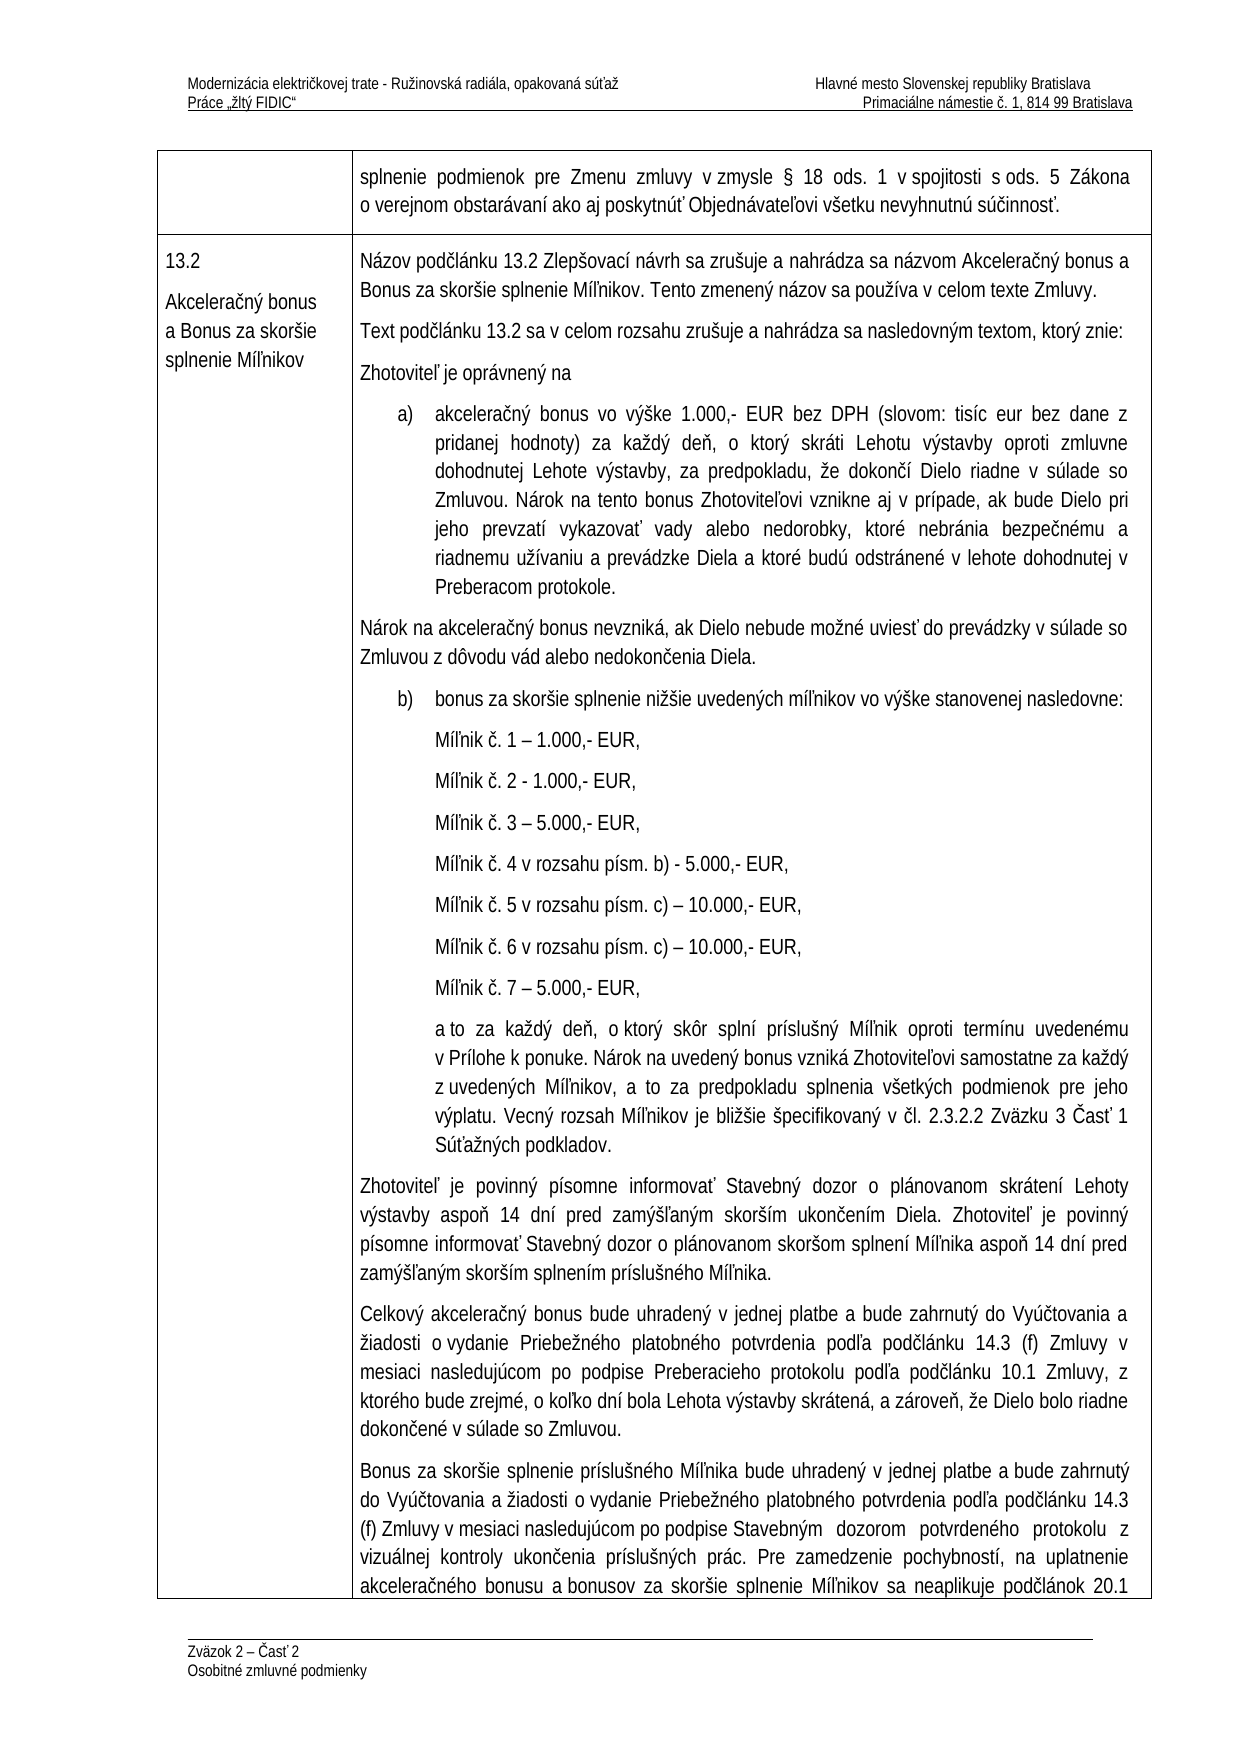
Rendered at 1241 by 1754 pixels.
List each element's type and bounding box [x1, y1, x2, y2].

table_cell [158, 151, 352, 234]
table_cell [353, 235, 1151, 1598]
table_cell [158, 235, 352, 1598]
table_cell [353, 151, 1151, 234]
